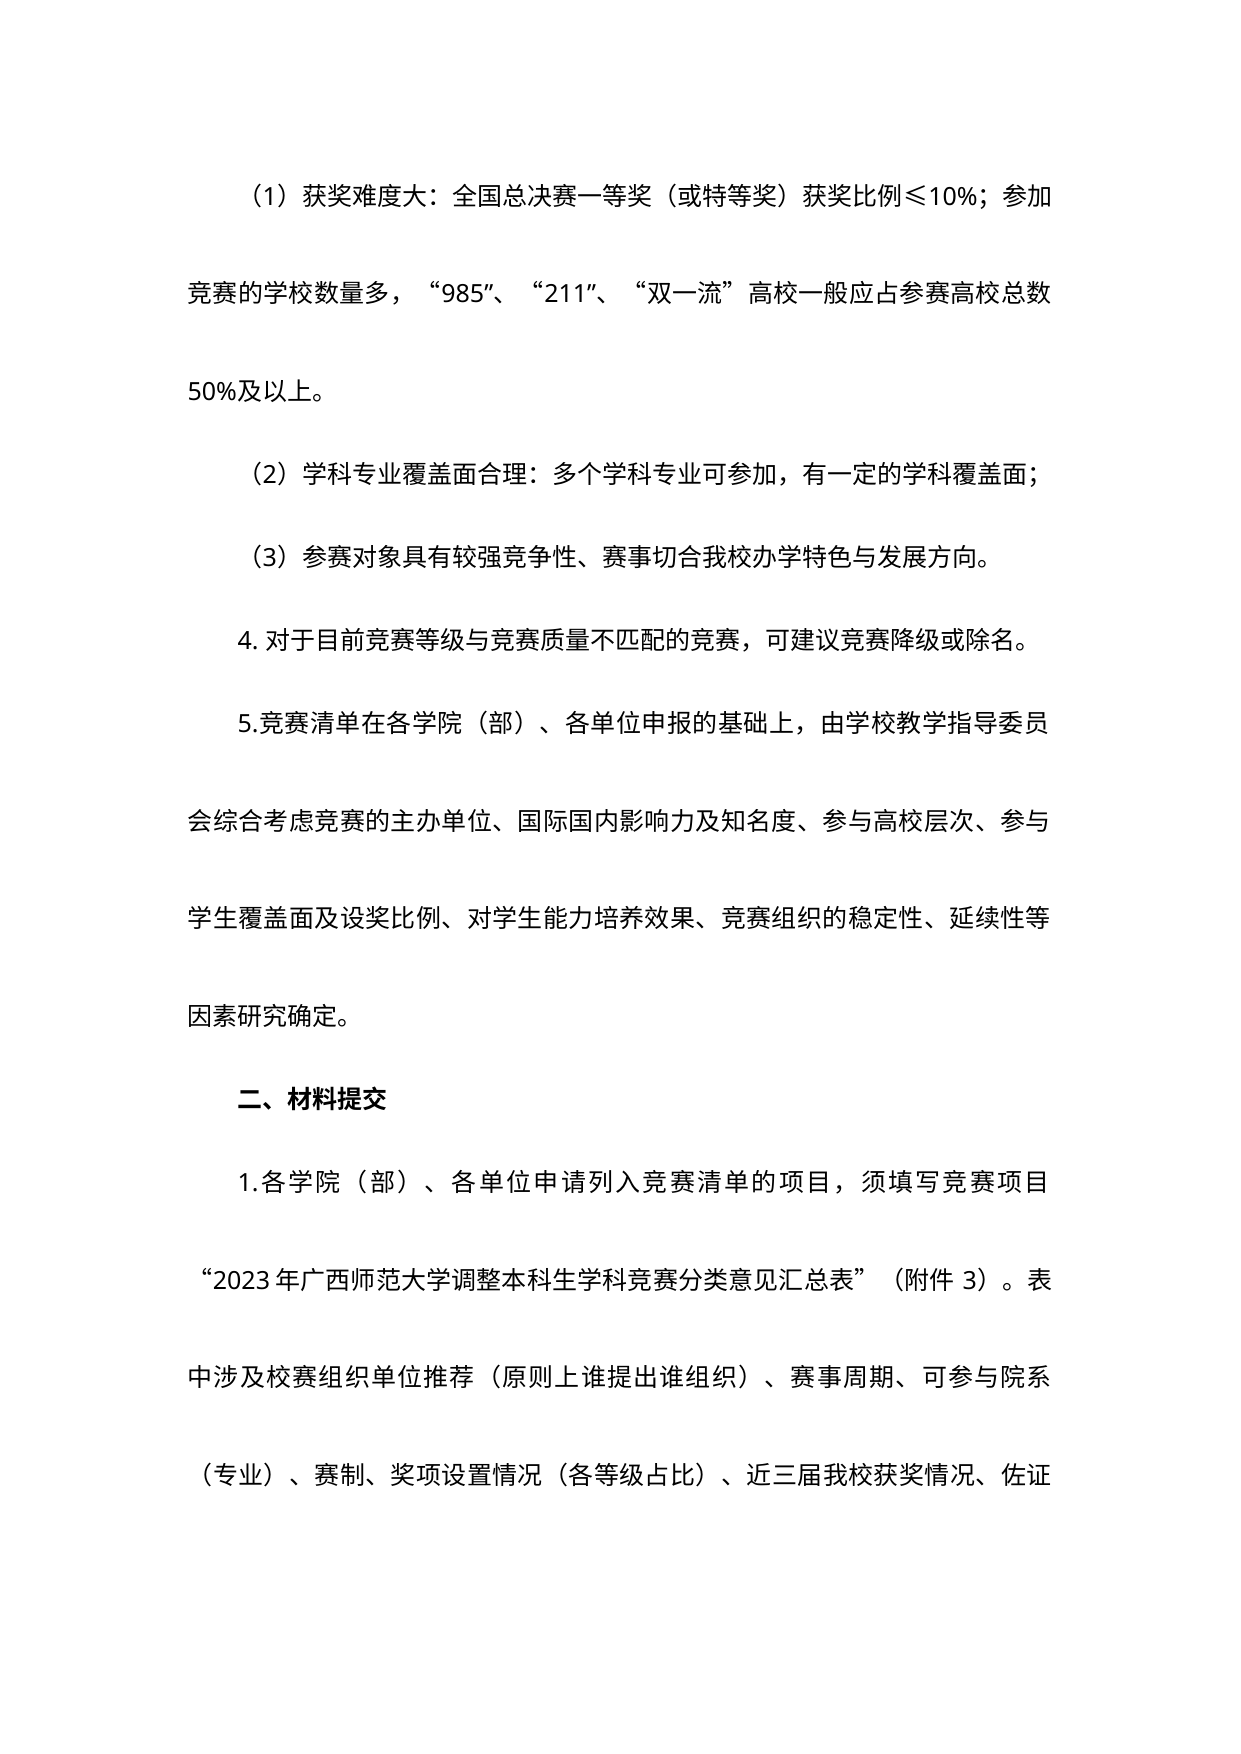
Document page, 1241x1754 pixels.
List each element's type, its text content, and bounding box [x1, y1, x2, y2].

text （2）学科专业覆盖面合理：多个学科专业可参加，有一定的学科覆盖面； [187, 440, 1053, 505]
text （3）参赛对象具有较强竞争性、赛事切合我校办学特色与发展方向。 [187, 523, 1053, 588]
text 4. 对于目前竞赛等级与竞赛质量不匹配的竞赛，可建议竞赛降级或除名。 [187, 606, 1053, 671]
text （1）获奖难度大：全国总决赛一等奖（或特等奖）获奖比例≤10%；参加竞赛的学校数量多，“985”、“211”、“双一流”高校一般应占参赛高校总数50%及以上。 [187, 162, 1053, 422]
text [187, 1148, 1053, 1506]
text 二、材料提交 [187, 1065, 1053, 1130]
text 5.竞赛清单在各学院（部）、各单位申报的基础上，由学校教学指导委员会综合考虑竞赛的主办单位、国际国内影响力及知名度、参与高校层次、参与学生覆盖面及设奖比例、对学生能力培养效果、竞赛组织的稳定性、延续性等因素研究确定。 [187, 689, 1053, 1047]
